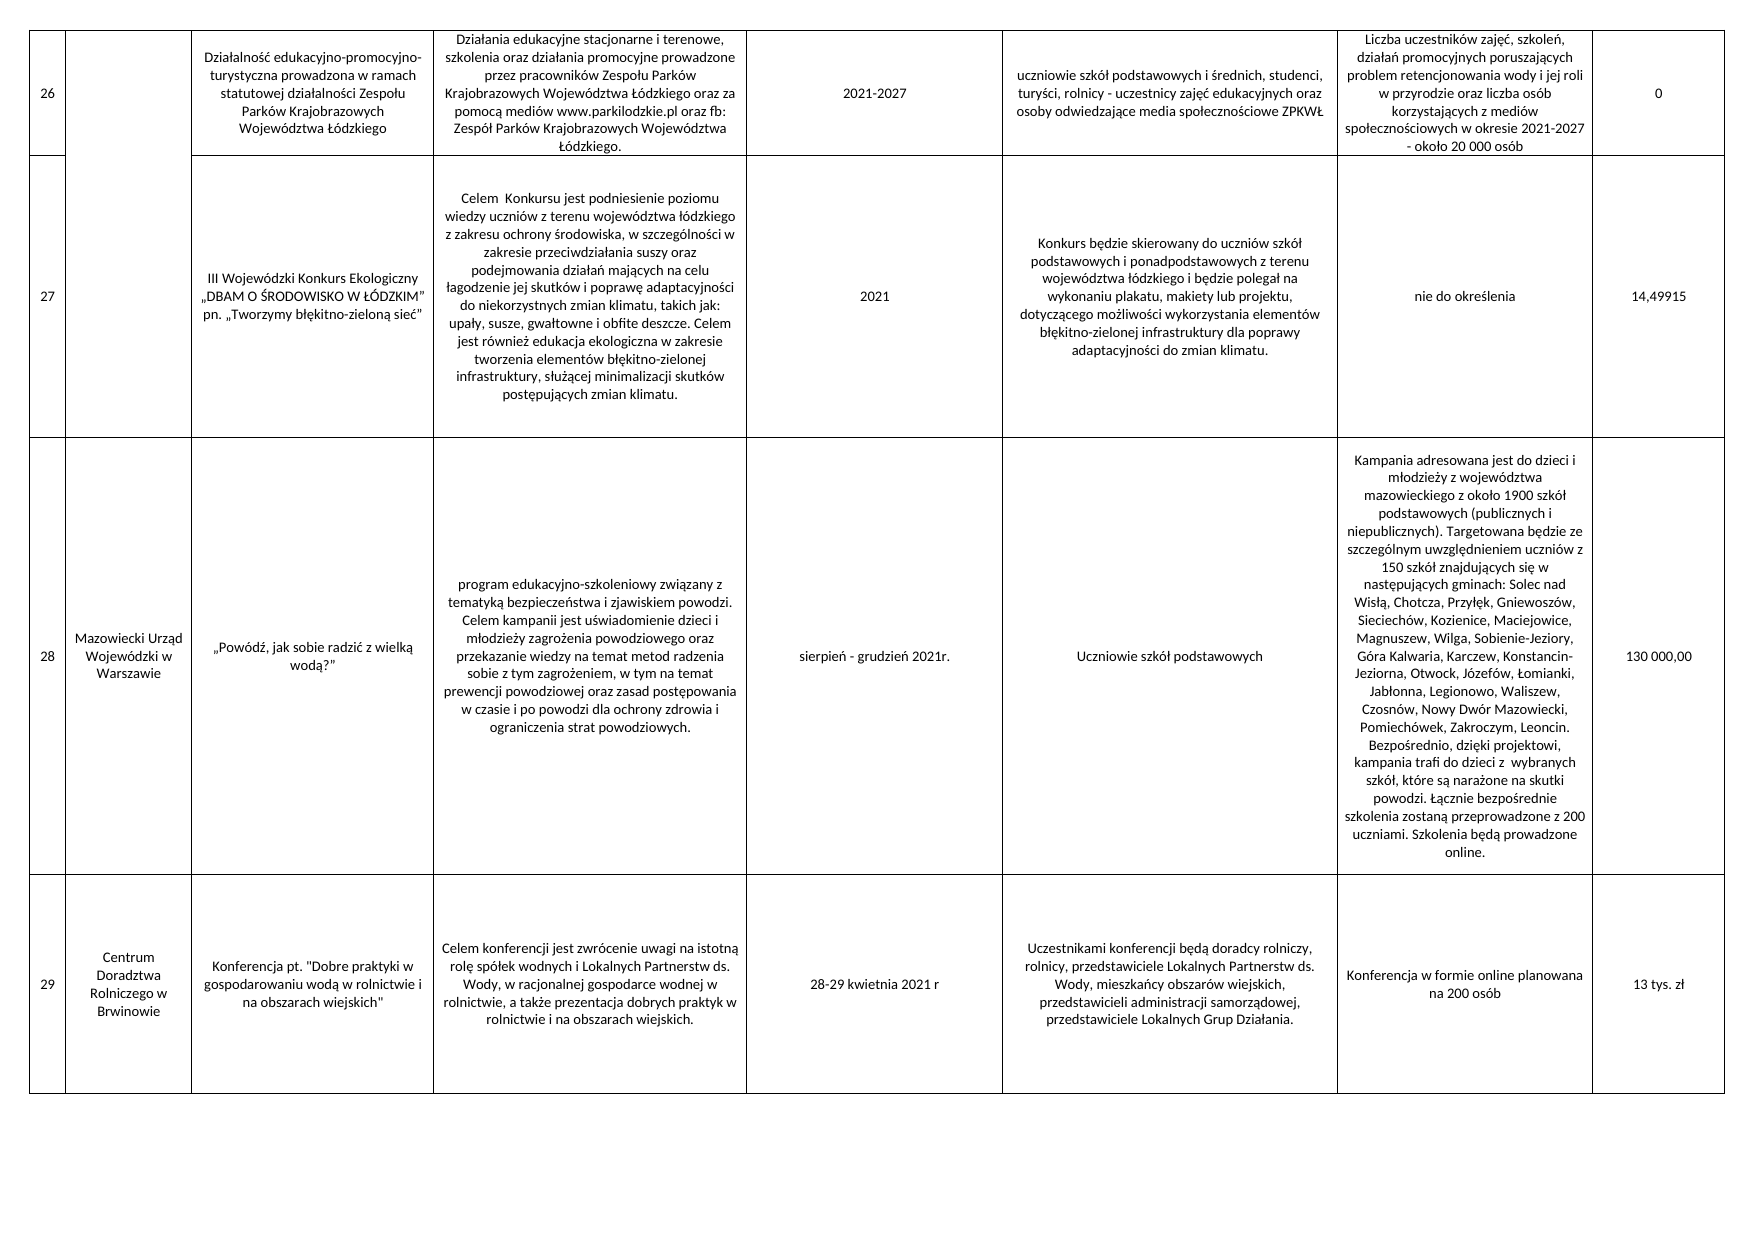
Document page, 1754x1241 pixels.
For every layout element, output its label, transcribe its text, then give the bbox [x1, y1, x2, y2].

table_cell 26 [30, 31, 65, 155]
table_cell 27 [30, 156, 65, 437]
table_cell Działalność edukacyjno-promocyjno-turystyczna prowadzona w ramach statutowej działalności Zespołu Parków Krajobrazowych Województwa Łódzkiego [192, 31, 433, 155]
table_cell „Powódź, jak sobie radzić z wielką wodą?” [192, 438, 433, 874]
table_cell 28-29 kwietnia 2021 r [747, 875, 1002, 1093]
table_cell Celem konferencji jest zwrócenie uwagi na istotną rolę spółek wodnych i Lokalnych Partnerstw ds. Wody, w racjonalnej gospodarce wodnej w rolnictwie, a także prezentacja dobrych praktyk w rolnictwie i na obszarach wiejskich. [434, 875, 746, 1093]
table_cell uczniowie szkół podstawowych i średnich, studenci, turyści, rolnicy - uczestnicy zajęć edukacyjnych oraz osoby odwiedzające media społecznościowe ZPKWŁ [1003, 31, 1337, 155]
table_cell 2021-2027 [747, 31, 1002, 155]
table_cell III Wojewódzki Konkurs Ekologiczny „DBAM O ŚRODOWISKO W ŁÓDZKIM” pn. „Tworzymy błękitno-zieloną sieć” [192, 156, 433, 437]
table_cell Uczniowie szkół podstawowych [1003, 438, 1337, 874]
table_cell Konferencja w formie online planowana na 200 osób [1338, 875, 1592, 1093]
table_cell Liczba uczestników zajęć, szkoleń, działań promocyjnych poruszających problem retencjonowania wody i jej roli w przyrodzie oraz liczba osób korzystających z mediów społecznościowych w okresie 2021-2027 - około 20 000 osób [1338, 31, 1592, 155]
table_cell program edukacyjno-szkoleniowy związany z tematyką bezpieczeństwa i zjawiskiem powodzi. Celem kampanii jest uświadomienie dzieci i młodzieży zagrożenia powodziowego oraz przekazanie wiedzy na temat metod radzenia sobie z tym zagrożeniem, w tym na temat prewencji powodziowej oraz zasad postępowania w czasie i po powodzi dla ochrony zdrowia i ograniczenia strat powodziowych. [434, 438, 746, 874]
table_cell Konkurs będzie skierowany do uczniów szkół podstawowych i ponadpodstawowych z terenu województwa łódzkiego i będzie polegał na wykonaniu plakatu, makiety lub projektu, dotyczącego możliwości wykorzystania elementów błękitno-zielonej infrastruktury dla poprawy adaptacyjności do zmian klimatu. [1003, 156, 1337, 437]
table_cell Mazowiecki Urząd Wojewódzki w Warszawie [66, 438, 191, 874]
table_cell 28 [30, 438, 65, 874]
table_cell 0 [1593, 31, 1724, 155]
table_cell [66, 875, 191, 1093]
table_cell Konferencja pt. "Dobre praktyki w gospodarowaniu wodą w rolnictwie i na obszarach wiejskich" [192, 875, 433, 1093]
table_cell 13 tys. zł [1593, 875, 1724, 1093]
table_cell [66, 31, 191, 437]
table_cell nie do określenia [1338, 156, 1592, 437]
table_cell 14,49915 [1593, 156, 1724, 437]
table_cell sierpień - grudzień 2021r. [747, 438, 1002, 874]
table_cell 130 000,00 [1593, 438, 1724, 874]
table_cell 29 [30, 875, 65, 1093]
table_cell Uczestnikami konferencji będą doradcy rolniczy, rolnicy, przedstawiciele Lokalnych Partnerstw ds. Wody, mieszkańcy obszarów wiejskich, przedstawicieli administracji samorządowej, przedstawiciele Lokalnych Grup Działania. [1003, 875, 1337, 1093]
table_cell Celem Konkursu jest podniesienie poziomu wiedzy uczniów z terenu województwa łódzkiego z zakresu ochrony środowiska, w szczególności w zakresie przeciwdziałania suszy oraz podejmowania działań mających na celu łagodzenie jej skutków i poprawę adaptacyjności do niekorzystnych zmian klimatu, takich jak: upały, susze, gwałtowne i obfite deszcze. Celem jest również edukacja ekologiczna w zakresie tworzenia elementów błękitno-zielonej infrastruktury, służącej minimalizacji skutków postępujących zmian klimatu. [434, 156, 746, 437]
table_cell Działania edukacyjne stacjonarne i terenowe, szkolenia oraz działania promocyjne prowadzone przez pracowników Zespołu Parków Krajobrazowych Województwa Łódzkiego oraz za pomocą mediów www.parkilodzkie.pl oraz fb: Zespół Parków Krajobrazowych Województwa Łódzkiego. [434, 31, 746, 155]
table_cell 2021 [747, 156, 1002, 437]
table_cell Kampania adresowana jest do dzieci i młodzieży z województwa mazowieckiego z około 1900 szkół podstawowych (publicznych i niepublicznych). Targetowana będzie ze szczególnym uwzględnieniem uczniów z 150 szkół znajdujących się w następujących gminach: Solec nad Wisłą, Chotcza, Przyłęk, Gniewoszów, Sieciechów, Kozienice, Maciejowice, Magnuszew, Wilga, Sobienie-Jeziory, Góra Kalwaria, Karczew, Konstancin-Jeziorna, Otwock, Józefów, Łomianki, Jabłonna, Legionowo, Waliszew, Czosnów, Nowy Dwór Mazowiecki, Pomiechówek, Zakroczym, Leoncin. Bezpośrednio, dzięki projektowi, kampania trafi do dzieci z wybranych szkół, które są narażone na skutki powodzi. Łącznie bezpośrednie szkolenia zostaną przeprowadzone z 200 uczniami. Szkolenia będą prowadzone online. [1338, 438, 1592, 874]
